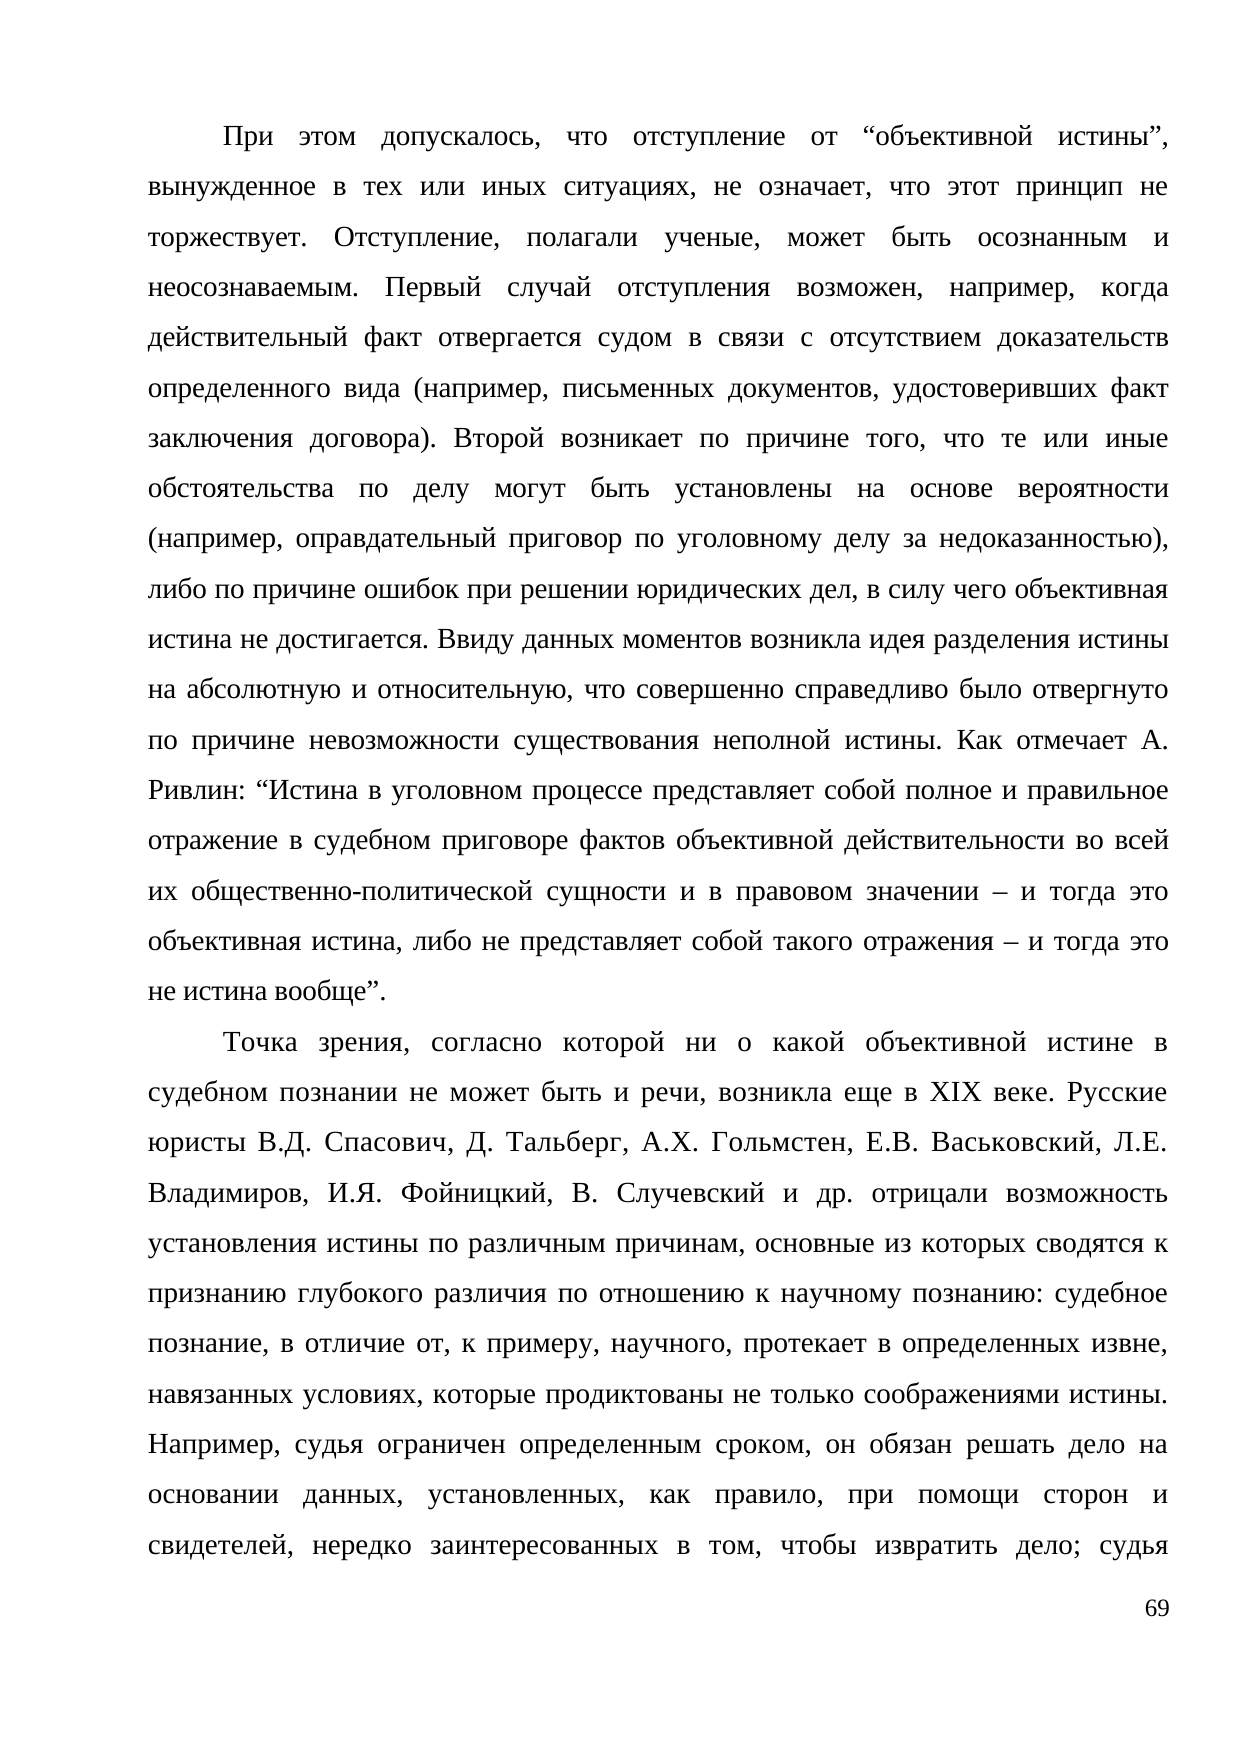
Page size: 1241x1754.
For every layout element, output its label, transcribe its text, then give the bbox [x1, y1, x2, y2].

text При этом допускалось, что отступление от “объективной истины”, вынужденное в тех или иных ситуациях, не означает, что этот принцип не торжествует. Отступление, полагали ученые, может быть осознанным и неосознаваемым. Первый случай отступления возможен, например, когда действительный факт отвергается судом в связи с отсутствием доказательств определенного вида (например, письменных документов, удостоверивших факт заключения договора). Второй возникает по причине того, что те или иные обстоятельства по делу могут быть установлены на основе вероятности (например, оправдательный приговор по уголовному делу за недоказанностью), либо по причине ошибок при решении юридических дел, в силу чего объективная истина не достигается. Ввиду данных моментов возникла идея разделения истины на абсолютную и относительную, что совершенно справедливо было отвергнуто по причине невозможности существования неполной истины. Как отмечает А. Ривлин: “Истина в уголовном процессе представляет собой полное и правильное отражение в судебном приговоре фактов объективной действительности во всей их общественно-политической сущности и в правовом значении – и тогда это объективная истина, либо не представляет собой такого отражения – и тогда это не истина вообще”. [148, 118, 1169, 1007]
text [148, 1024, 1169, 1560]
